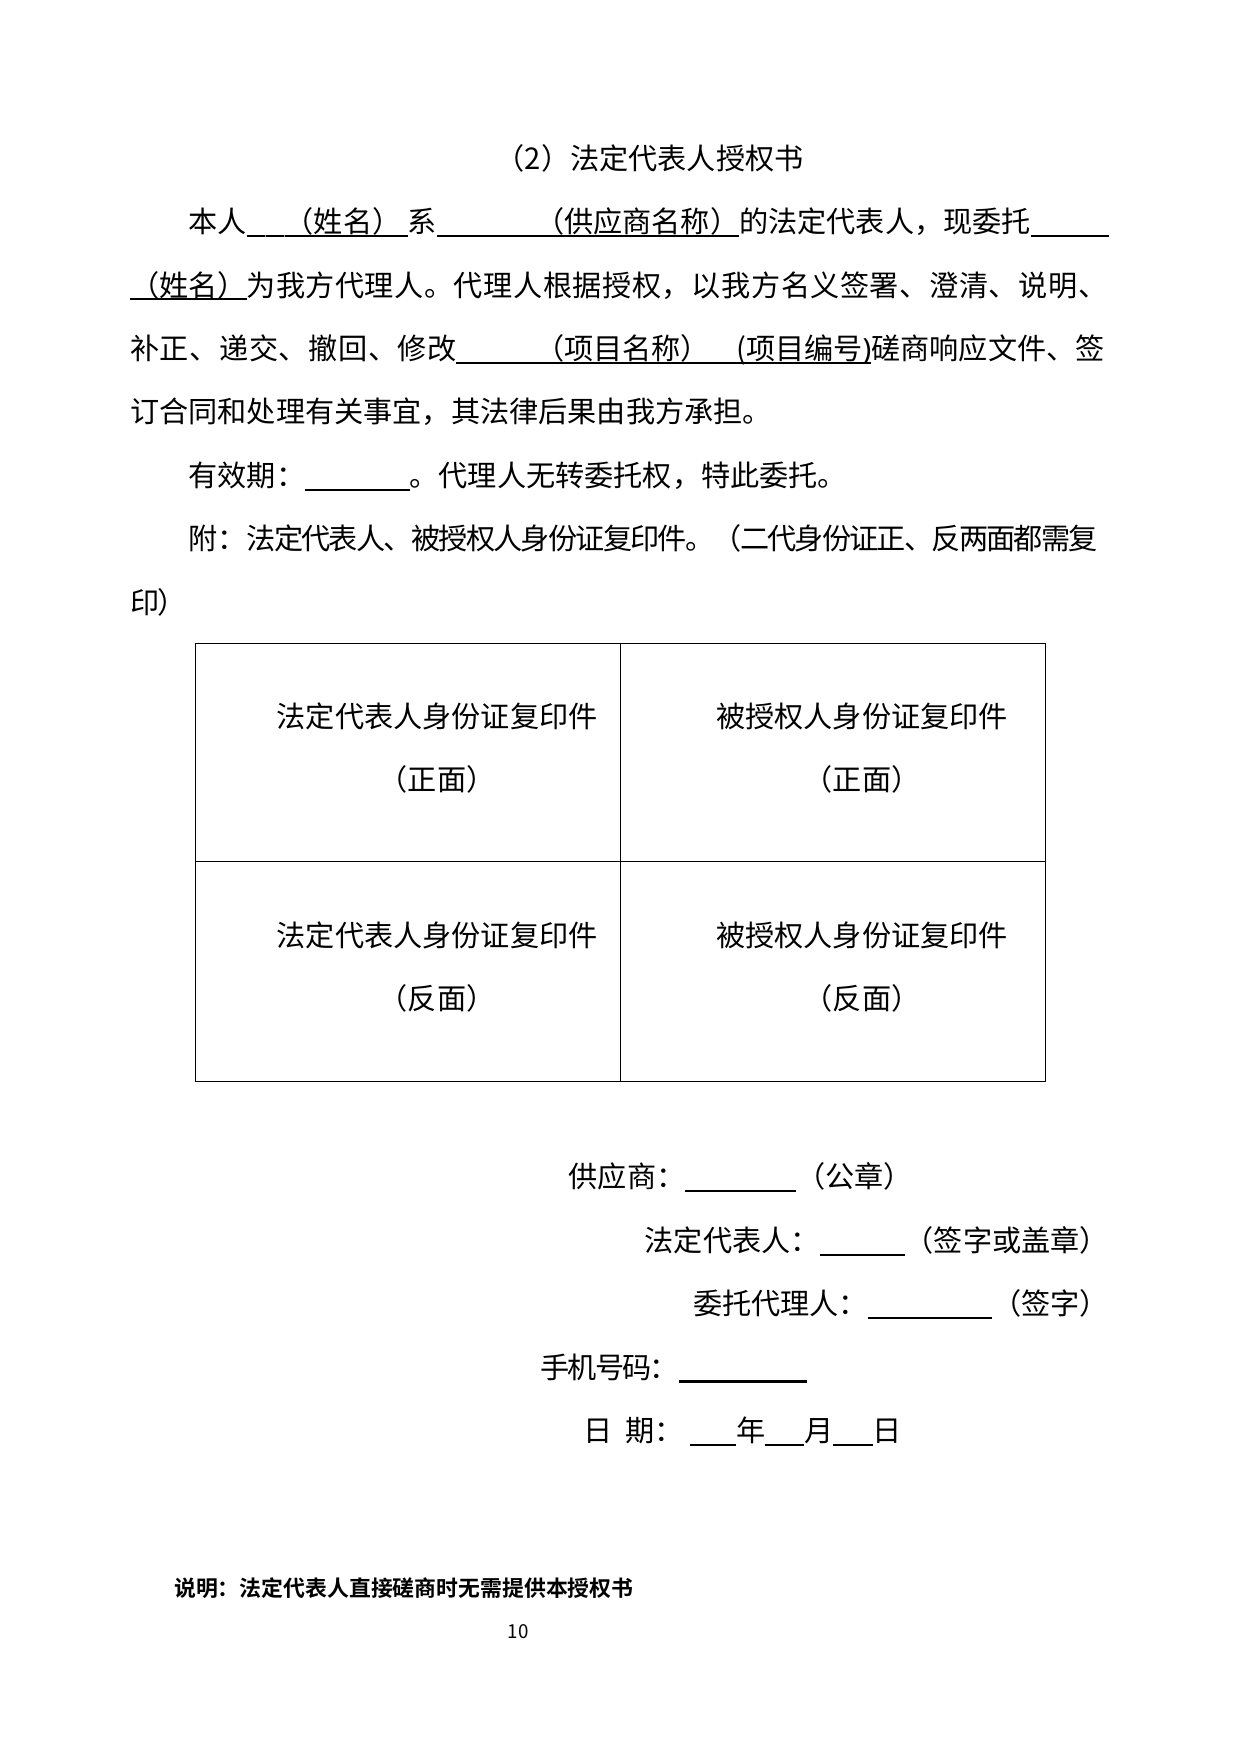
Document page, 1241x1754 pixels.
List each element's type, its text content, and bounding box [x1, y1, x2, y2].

table_cell 法定代表人身份证复印件 （反面） [196, 862, 620, 1081]
text 有效期： 。代理人无转委托权，特此委托。 [130, 452, 1110, 495]
table_header 被授权人身份证复印件 （正面） [621, 644, 1045, 861]
text 附：法定代表人、被授权人身份证复印件。（二代身份证正、反两面都需复印） [130, 516, 1110, 622]
text 日 期： 年 月 日 [130, 1408, 1110, 1450]
table_header 法定代表人身份证复印件 （正面） [196, 644, 620, 861]
text 手机号码： [130, 1344, 1110, 1387]
text 说明：法定代表人直接磋商时无需提供本授权书 [130, 1571, 1110, 1602]
text 委托代理人： （签字） [163, 1281, 1110, 1323]
table_cell 被授权人身份证复印件 （反面） [621, 862, 1045, 1081]
text 法定代表人： （签字或盖章） [163, 1217, 1110, 1260]
text （2）法定代表人授权书 [130, 135, 1110, 177]
text 供应商： （公章） [163, 1154, 1110, 1196]
text 本人 （姓名） 系 （供应商名称）的法定代表人，现委托 （姓名）为我方代理人。代理人根据授权，以我方名义签署、澄清、说明、补正、递交、撤回、修改 （项目名称） (项目编号)磋商响应文件、签订合同和处理有关事宜，其法律后果由我方承担。 [130, 199, 1110, 431]
